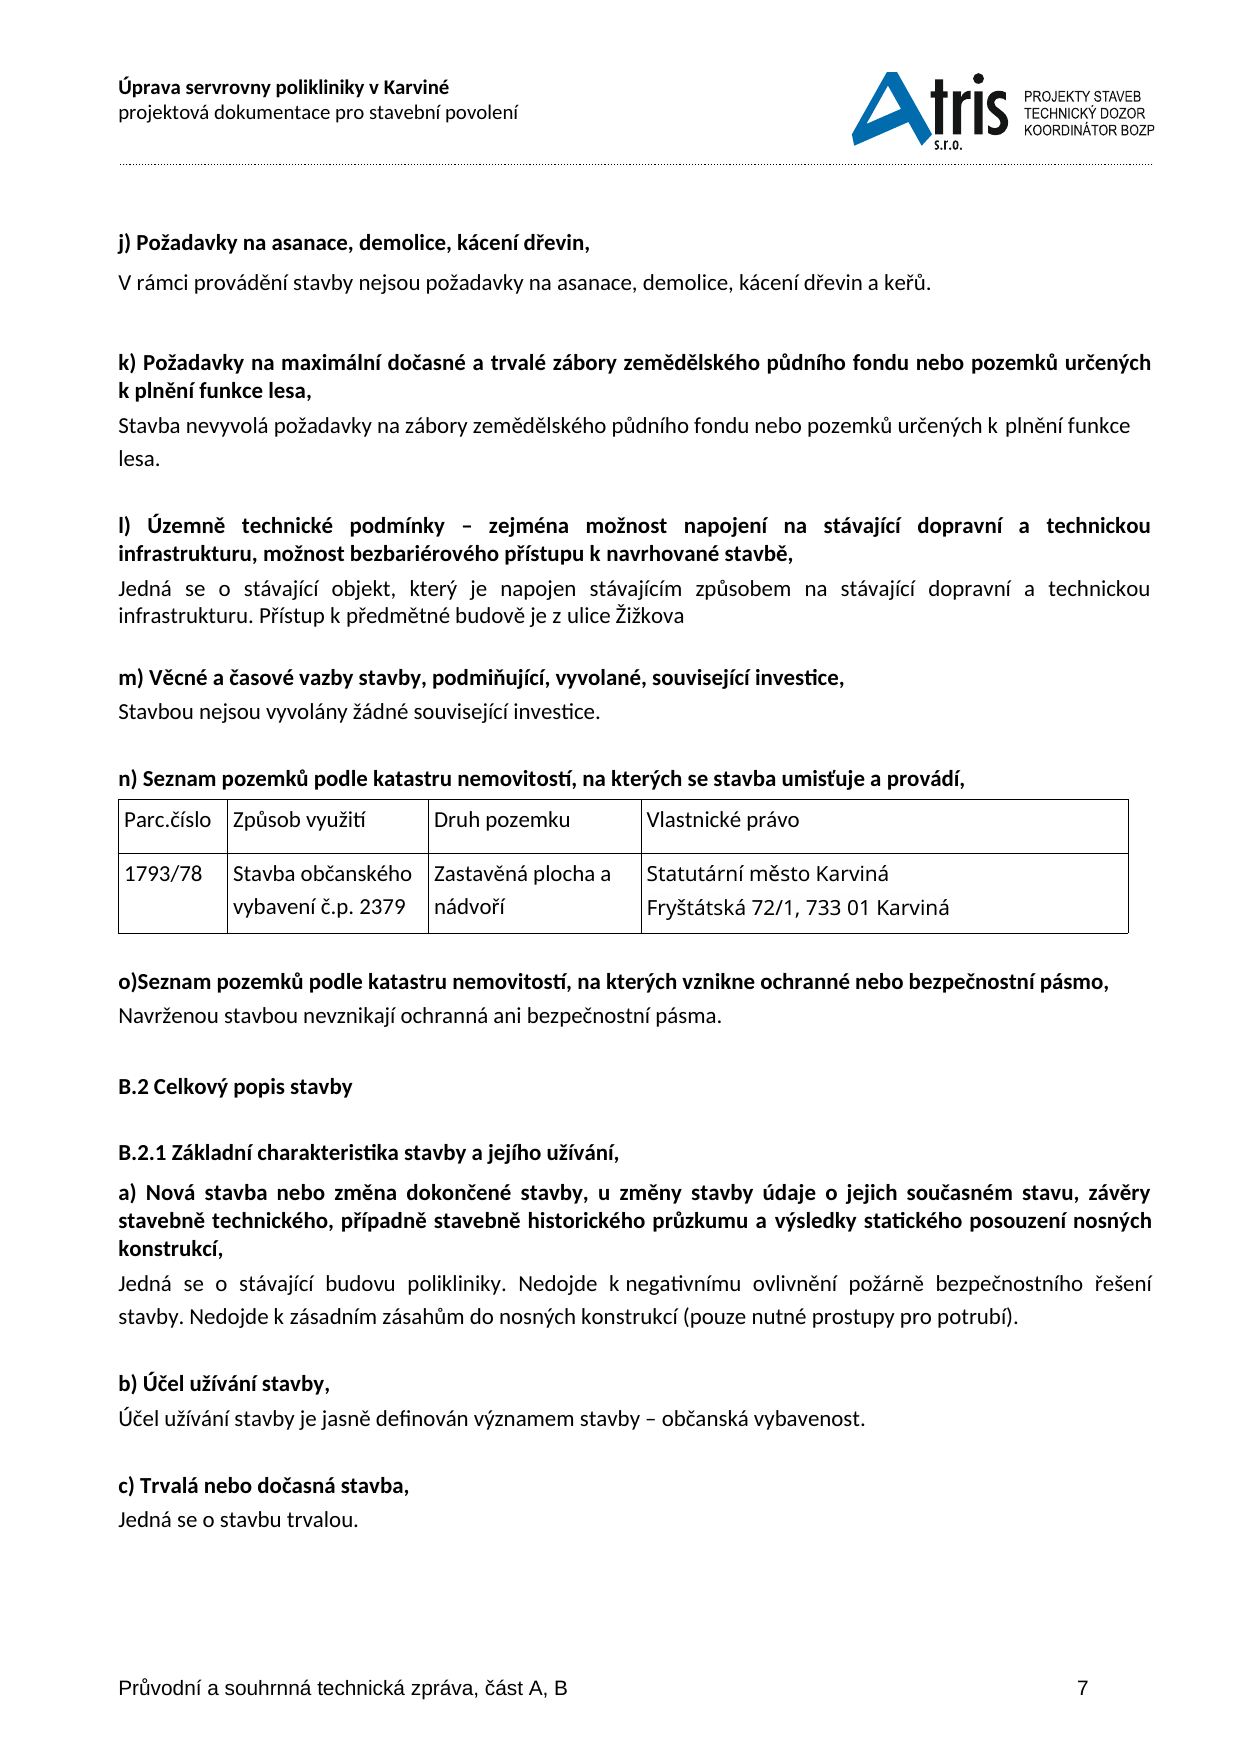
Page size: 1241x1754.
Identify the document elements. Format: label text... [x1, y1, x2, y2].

text Stavba nevyvolá požadavky na zábory zemědělského půdního fondu nebo pozemků určených k plnění funkce lesa. [118, 411, 1152, 472]
subtitle k) Požadavky na maximální dočasné a trvalé zábory zemědělského půdního fondu nebo pozemků určených k plnění funkce lesa, [118, 348, 1152, 404]
text Jedná se o stávající budovu polikliniky. Nedojde k negativnímu ovlivnění požárně bezpečnostního řešení stavby. Nedojde k zásadním zásahům do nosných konstrukcí (pouze nutné prostupy pro potrubí). [118, 1269, 1152, 1330]
table_header Druh pozemku [429, 800, 641, 853]
text Navrženou stavbou nevznikají ochranná ani bezpečnostní pásma. [118, 1001, 1152, 1029]
text Účel užívání stavby je jasně definován významem stavby – občanská vybavenost. [118, 1404, 1152, 1432]
table_cell Statutární město Karviná Fryštátská 72/1, 733 01 Karviná [642, 854, 1128, 933]
subtitle c) Trvalá nebo dočasná stavba, [118, 1471, 1152, 1499]
table_header Způsob využití [228, 800, 428, 853]
subtitle n) Seznam pozemků podle katastru nemovitostí, na kterých se stavba umisťuje a provádí, [118, 764, 1152, 793]
subtitle l) Územně technické podmínky – zejména možnost napojení na stávající dopravní a technickou infrastrukturu, možnost bezbariérového přístupu k navrhované stavbě, [118, 511, 1152, 567]
text m) Věcné a časové vazby stavby, podmiňující, vyvolané, související investice, [118, 663, 1152, 691]
subtitle b) Účel užívání stavby, [118, 1369, 1152, 1397]
subtitle B.2.1 Základní charakteristika stavby a jejího užívání, [118, 1138, 1152, 1166]
table_cell 1793/78 [119, 854, 227, 933]
subtitle B.2 Celkový popis stavby [118, 1072, 1152, 1100]
subtitle a) Nová stavba nebo změna dokončené stavby, u změny stavby údaje o jejich současném stavu, závěry stavebně technického, případně stavebně historického průzkumu a výsledky statického posouzení nosných konstrukcí, [118, 1178, 1152, 1262]
text Jedná se o stávající objekt, který je napojen stávajícím způsobem na stávající dopravní a technickou infrastrukturu. Přístup k předmětné budově je z ulice Žižkova [118, 574, 1152, 630]
subtitle j) Požadavky na asanace, demolice, kácení dřevin, [118, 228, 1152, 256]
subtitle o)Seznam pozemků podle katastru nemovitostí, na kterých vznikne ochranné nebo bezpečnostní pásmo, [118, 967, 1152, 995]
text V rámci provádění stavby nejsou požadavky na asanace, demolice, kácení dřevin a keřů. [118, 268, 1152, 296]
text Jedná se o stavbu trvalou. [118, 1505, 1152, 1533]
table_cell Stavba občanského vybavení č.p. 2379 [228, 854, 428, 933]
table_cell Zastavěná plocha a nádvoří [429, 854, 641, 933]
text Stavbou nejsou vyvolány žádné související investice. [118, 697, 1152, 725]
table_header Parc.číslo [119, 800, 227, 853]
table_header Vlastnické právo [642, 800, 1128, 853]
